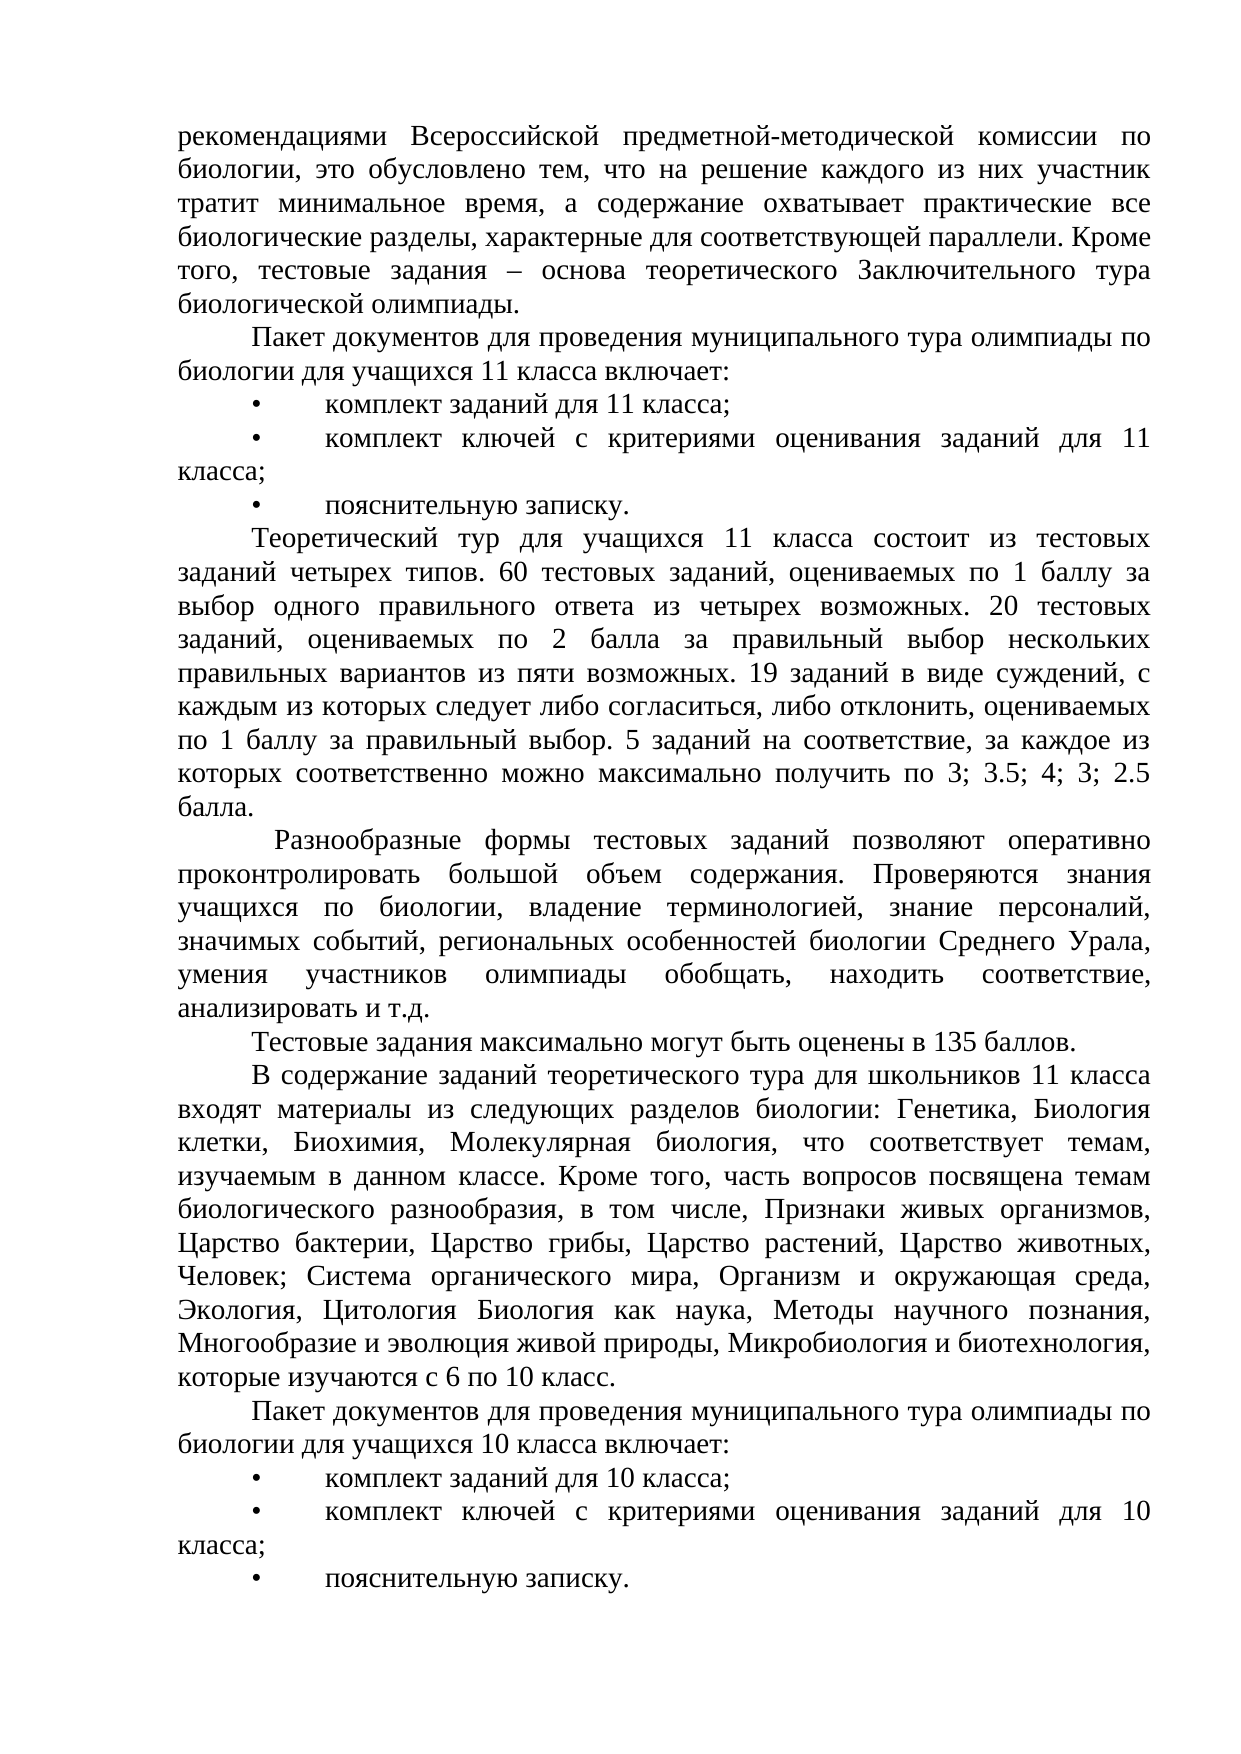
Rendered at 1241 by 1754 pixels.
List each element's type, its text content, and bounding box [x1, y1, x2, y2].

text • комплект заданий для 10 класса; [177, 1460, 1152, 1493]
text • пояснительную записку. [177, 1560, 1152, 1594]
text В содержание заданий теоретического тура для школьников 11 класса входят материалы из следующих разделов биологии: Генетика, Биология клетки, Биохимия, Молекулярная биология, что соответствует темам, изучаемым в данном классе. Кроме того, часть вопросов посвящена темам биологического разнообразия, в том числе, Признаки живых организмов, Царство бактерии, Царство грибы, Царство растений, Царство животных, Человек; Система органического мира, Организм и окружающая среда, Экология, Цитология Биология как наука, Методы научного познания, Многообразие и эволюция живой природы, Микробиология и биотехнология, которые изучаются с 6 по 10 класс. [177, 1057, 1152, 1393]
text • комплект ключей с критериями оценивания заданий для 11 класса; [177, 420, 1152, 487]
text • комплект ключей с критериями оценивания заданий для 10 класса; [177, 1493, 1152, 1560]
text Пакет документов для проведения муниципального тура олимпиады по биологии для учащихся 10 класса включает: [177, 1393, 1152, 1460]
text Разнообразные формы тестовых заданий позволяют оперативно проконтролировать большой объем содержания. Проверяются знания учащихся по биологии, владение терминологией, знание персоналий, значимых событий, региональных особенностей биологии Среднего Урала, умения участников олимпиады обобщать, находить соответствие, анализировать и т.д. [177, 822, 1152, 1024]
text Тестовые задания максимально могут быть оценены в 135 баллов. [177, 1024, 1152, 1057]
text Пакет документов для проведения муниципального тура олимпиады по биологии для учащихся 11 класса включает: [177, 319, 1152, 386]
text • комплект заданий для 11 класса; [177, 386, 1152, 420]
text • пояснительную записку. [177, 487, 1152, 521]
text Теоретический тур для учащихся 11 класса состоит из тестовых заданий четырех типов. 60 тестовых заданий, оцениваемых по 1 баллу за выбор одного правильного ответа из четырех возможных. 20 тестовых заданий, оцениваемых по 2 балла за правильный выбор нескольких правильных вариантов из пяти возможных. 19 заданий в виде суждений, с каждым из которых следует либо согласиться, либо отклонить, оцениваемых по 1 баллу за правильный выбор. 5 заданий на соответствие, за каждое из которых соответственно можно максимально получить по 3; 3.5; 4; 3; 2.5 балла. [177, 521, 1152, 822]
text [177, 118, 1152, 319]
